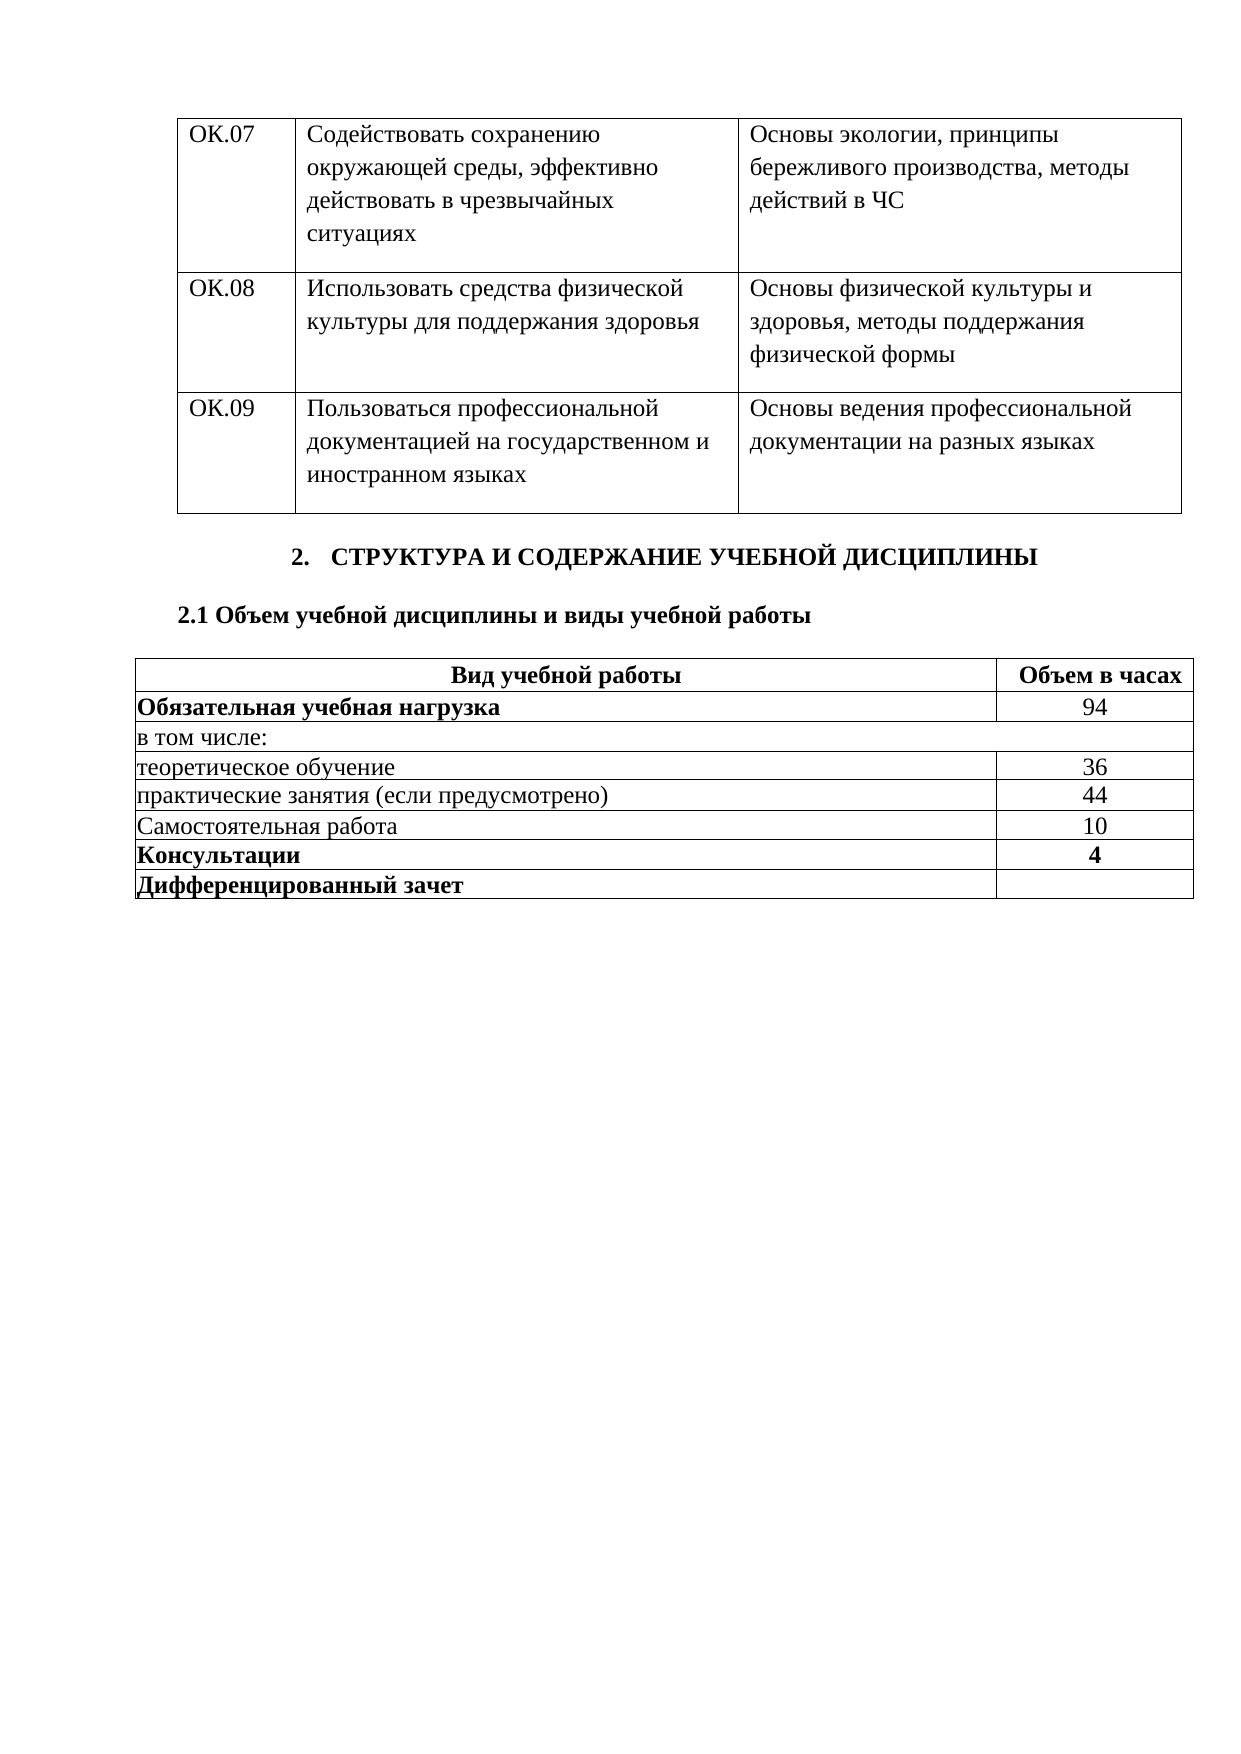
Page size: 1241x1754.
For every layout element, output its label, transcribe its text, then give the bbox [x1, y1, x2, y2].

table_cell практические занятия (если предусмотрено) [136, 780, 996, 810]
table_cell Основы физической культуры и здоровья, методы поддержания физической формы [739, 273, 1181, 392]
table_cell [997, 870, 1193, 898]
table_cell Содействовать сохранению окружающей среды, эффективно действовать в чрезвычайных ситуациях [296, 119, 738, 272]
list СТРУКТУРА И СОДЕРЖАНИЕ УЧЕБНОЙ ДИСЦИПЛИНЫ [177, 542, 1152, 571]
table_cell Основы экологии, принципы бережливого производства, методы действий в ЧС [739, 119, 1181, 272]
table_cell ОК.09 [178, 393, 295, 513]
table_cell ОК.08 [178, 273, 295, 392]
table_cell 4 [997, 840, 1193, 869]
table_cell Самостоятельная работа [136, 811, 996, 839]
table_cell Консультации [136, 840, 996, 869]
table_cell 44 [997, 780, 1193, 810]
table_cell Дифференцированный зачет [136, 870, 996, 898]
list Объем учебной дисциплины и виды учебной работы [177, 600, 1152, 629]
table_cell 94 [997, 692, 1193, 721]
table_cell ОК.07 [178, 119, 295, 272]
table_cell 36 [997, 752, 1193, 779]
table_cell теоретическое обучение [136, 752, 996, 779]
table_header Вид учебной работы [136, 659, 996, 691]
table_cell Пользоваться профессиональной документацией на государственном и иностранном языках [296, 393, 738, 513]
table_cell 10 [997, 811, 1193, 839]
table_cell Обязательная учебная нагрузка [136, 692, 996, 721]
table_cell Основы ведения профессиональной документации на разных языках [739, 393, 1181, 513]
table_cell в том числе: [136, 722, 1193, 751]
table_cell Использовать средства физической культуры для поддержания здоровья [296, 273, 738, 392]
table_header Объем в часах [997, 659, 1193, 691]
